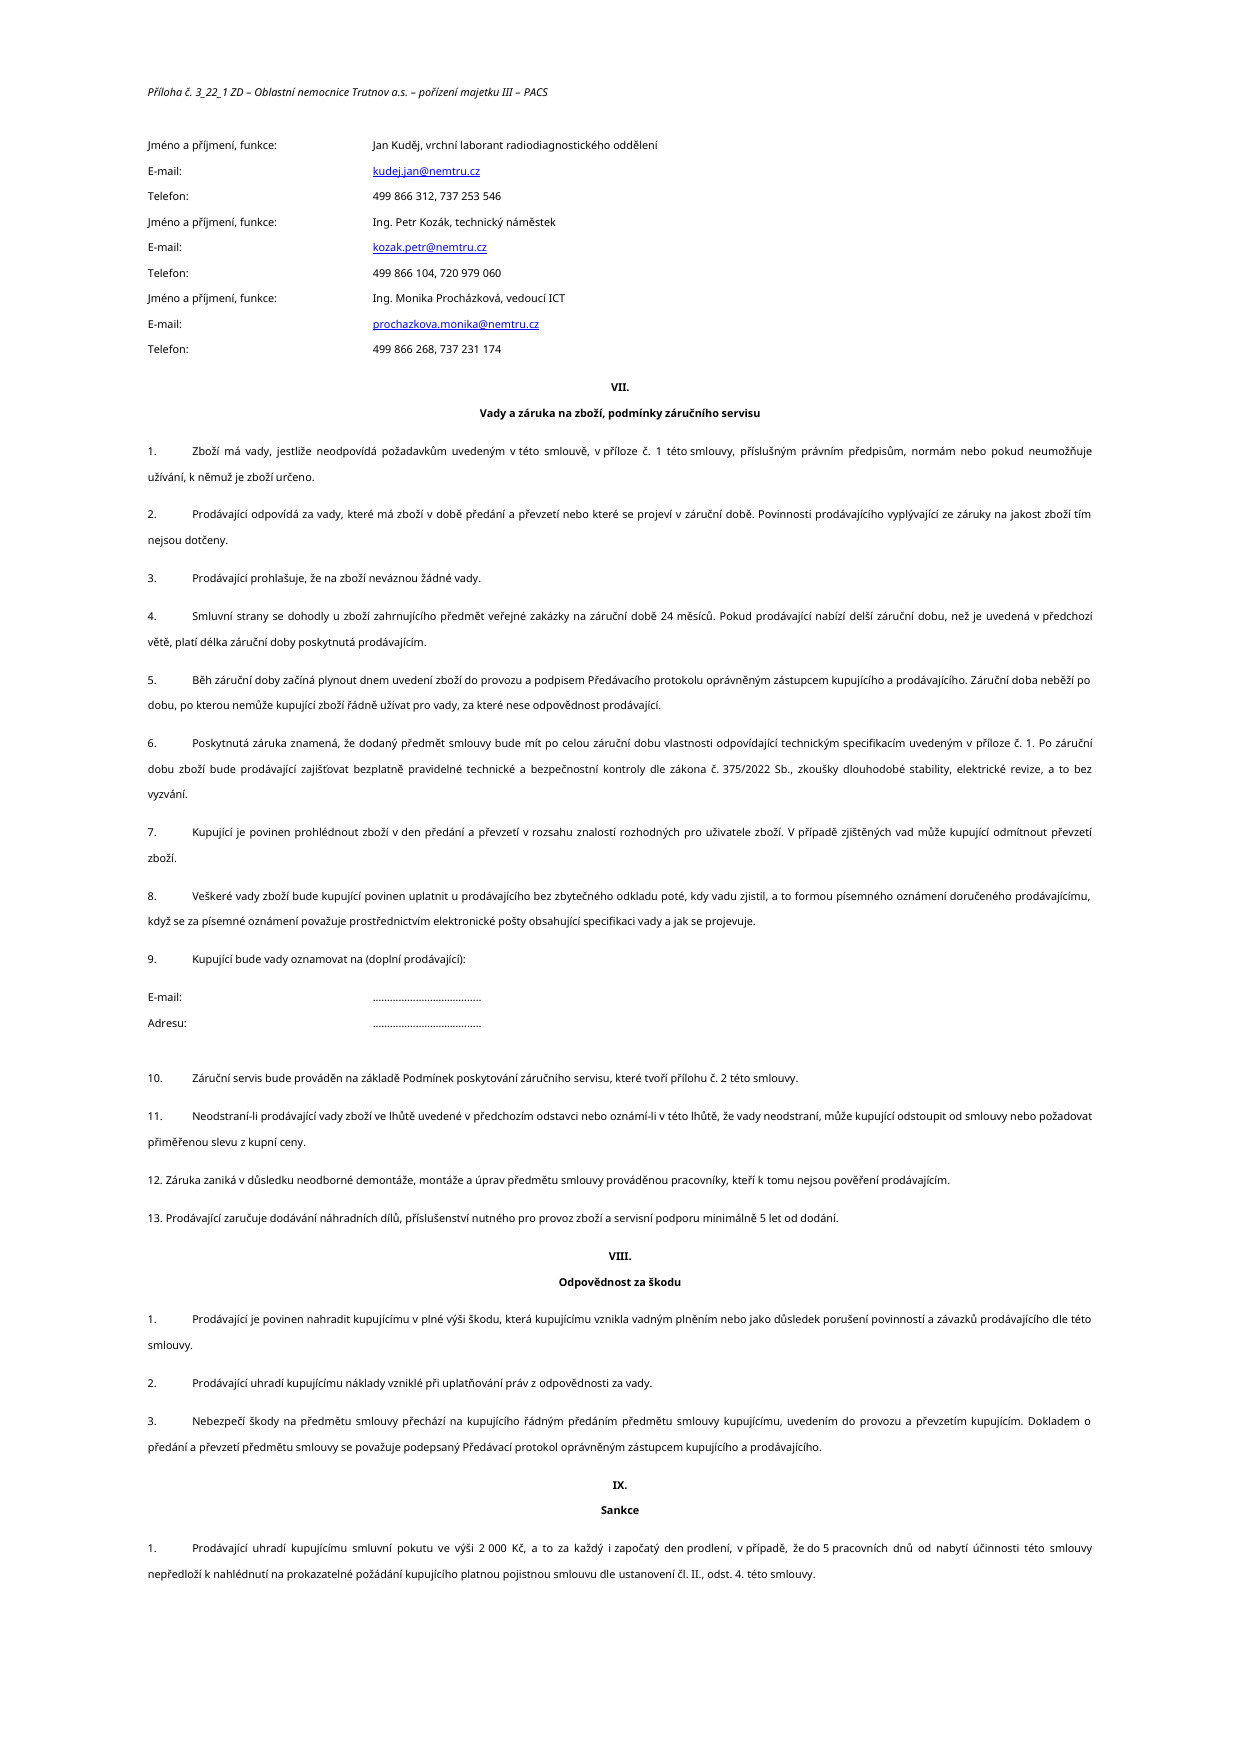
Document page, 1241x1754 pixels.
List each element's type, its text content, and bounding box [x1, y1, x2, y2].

text 5. Běh záruční doby začíná plynout dnem uvedení zboží do provozu a podpisem Předávacího protokolu oprávněným zástupcem kupujícího a prodávajícího. Záruční doba neběží po dobu, po kterou nemůže kupující zboží řádně užívat pro vady, za které nese odpovědnost prodávající. [147, 662, 1093, 713]
text E-mail: ……………………………….. [147, 979, 1093, 1005]
text Telefon: 499 866 312, 737 253 546 [147, 178, 1093, 204]
text 11. Neodstraní-li prodávající vady zboží ve lhůtě uvedené v předchozím odstavci nebo oznámí-li v této lhůtě, že vady neodstraní, může kupující odstoupit od smlouvy nebo požadovat přiměřenou slevu z kupní ceny. [147, 1098, 1093, 1149]
text 1. Prodávající uhradí kupujícímu smluvní pokutu ve výši 2 000 Kč, a to za každý i započatý den prodlení, v případě, že do 5 pracovních dnů od nabytí účinnosti této smlouvy nepředloží k nahlédnutí na prokazatelné požádání kupujícího platnou pojistnou smlouvu dle ustanovení čl. II., odst. 4. této smlouvy. [147, 1530, 1093, 1581]
text VII. [147, 369, 1093, 395]
text E-mail: kozak.petr@nemtru.cz [147, 229, 1093, 255]
text 2. Prodávající odpovídá za vady, které má zboží v době předání a převzetí nebo které se projeví v záruční době. Povinnosti prodávajícího vyplývající ze záruky na jakost zboží tím nejsou dotčeny. [147, 497, 1093, 548]
text E-mail: prochazkova.monika@nemtru.cz [147, 306, 1093, 331]
text 3. Nebezpečí škody na předmětu smlouvy přechází na kupujícího řádným předáním předmětu smlouvy kupujícímu, uvedením do provozu a převzetím kupujícím. Dokladem o předání a převzetí předmětu smlouvy se považuje podepsaný Předávací protokol oprávněným zástupcem kupujícího a prodávajícího. [147, 1403, 1093, 1454]
text 6. Poskytnutá záruka znamená, že dodaný předmět smlouvy bude mít po celou záruční dobu vlastnosti odpovídající technickým specifikacím uvedeným v příloze č. 1. Po záruční dobu zboží bude prodávající zajišťovat bezplatně pravidelné technické a bezpečnostní kontroly dle zákona č. 375/2022 Sb., zkoušky dlouhodobé stability, elektrické revize, a to bez vyzvání. [147, 725, 1093, 802]
text 13. Prodávající zaručuje dodávání náhradních dílů, příslušenství nutného pro provoz zboží a servisní podporu minimálně 5 let od dodání. [147, 1200, 1093, 1226]
text VIII. [147, 1238, 1093, 1263]
text 12. Záruka zaniká v důsledku neodborné demontáže, montáže a úprav předmětu smlouvy prováděnou pracovníky, kteří k tomu nejsou pověření prodávajícím. [147, 1162, 1093, 1187]
text 1. Zboží má vady, jestliže neodpovídá požadavkům uvedeným v této smlouvě, v příloze č. 1 této smlouvy, příslušným právním předpisům, normám nebo pokud neumožňuje užívání, k němuž je zboží určeno. [147, 433, 1093, 484]
text E-mail: kudej.jan@nemtru.cz [147, 153, 1093, 178]
text Telefon: 499 866 268, 737 231 174 [147, 331, 1093, 357]
text Sankce [147, 1492, 1093, 1518]
text 9. Kupující bude vady oznamovat na (doplní prodávající): [147, 941, 1093, 967]
text 1. Prodávající je povinen nahradit kupujícímu v plné výši škodu, která kupujícímu vznikla vadným plněním nebo jako důsledek porušení povinností a závazků prodávajícího dle této smlouvy. [147, 1302, 1093, 1353]
text Telefon: 499 866 104, 720 979 060 [147, 255, 1093, 280]
text Jméno a příjmení, funkce: Ing. Monika Procházková, vedoucí ICT [147, 280, 1093, 306]
text 3. Prodávající prohlašuje, že na zboží neváznou žádné vady. [147, 560, 1093, 586]
text 10. Záruční servis bude prováděn na základě Podmínek poskytování záručního servisu, které tvoří přílohu č. 2 této smlouvy. [147, 1060, 1093, 1086]
text IX. [147, 1467, 1093, 1492]
text Vady a záruka na zboží, podmínky záručního servisu [147, 395, 1093, 421]
text Odpovědnost za škodu [147, 1263, 1093, 1289]
text Jméno a příjmení, funkce: Ing. Petr Kozák, technický náměstek [147, 204, 1093, 229]
text 8. Veškeré vady zboží bude kupující povinen uplatnit u prodávajícího bez zbytečného odkladu poté, kdy vadu zjistil, a to formou písemného oznámení doručeného prodávajícímu, když se za písemné oznámení považuje prostřednictvím elektronické pošty obsahující specifikaci vady a jak se projevuje. [147, 878, 1093, 929]
text 2. Prodávající uhradí kupujícímu náklady vzniklé při uplatňování práv z odpovědnosti za vady. [147, 1365, 1093, 1391]
text 7. Kupující je povinen prohlédnout zboží v den předání a převzetí v rozsahu znalostí rozhodných pro uživatele zboží. V případě zjištěných vad může kupující odmítnout převzetí zboží. [147, 814, 1093, 865]
text Jméno a příjmení, funkce: Jan Kuděj, vrchní laborant radiodiagnostického oddělení [147, 127, 1093, 153]
text 4. Smluvní strany se dohodly u zboží zahrnujícího předmět veřejné zakázky na záruční době 24 měsíců. Pokud prodávající nabízí delší záruční dobu, než je uvedená v předchozí větě, platí délka záruční doby poskytnutá prodávajícím. [147, 598, 1093, 649]
text Adresu: ……………………………….. [147, 1005, 1093, 1030]
